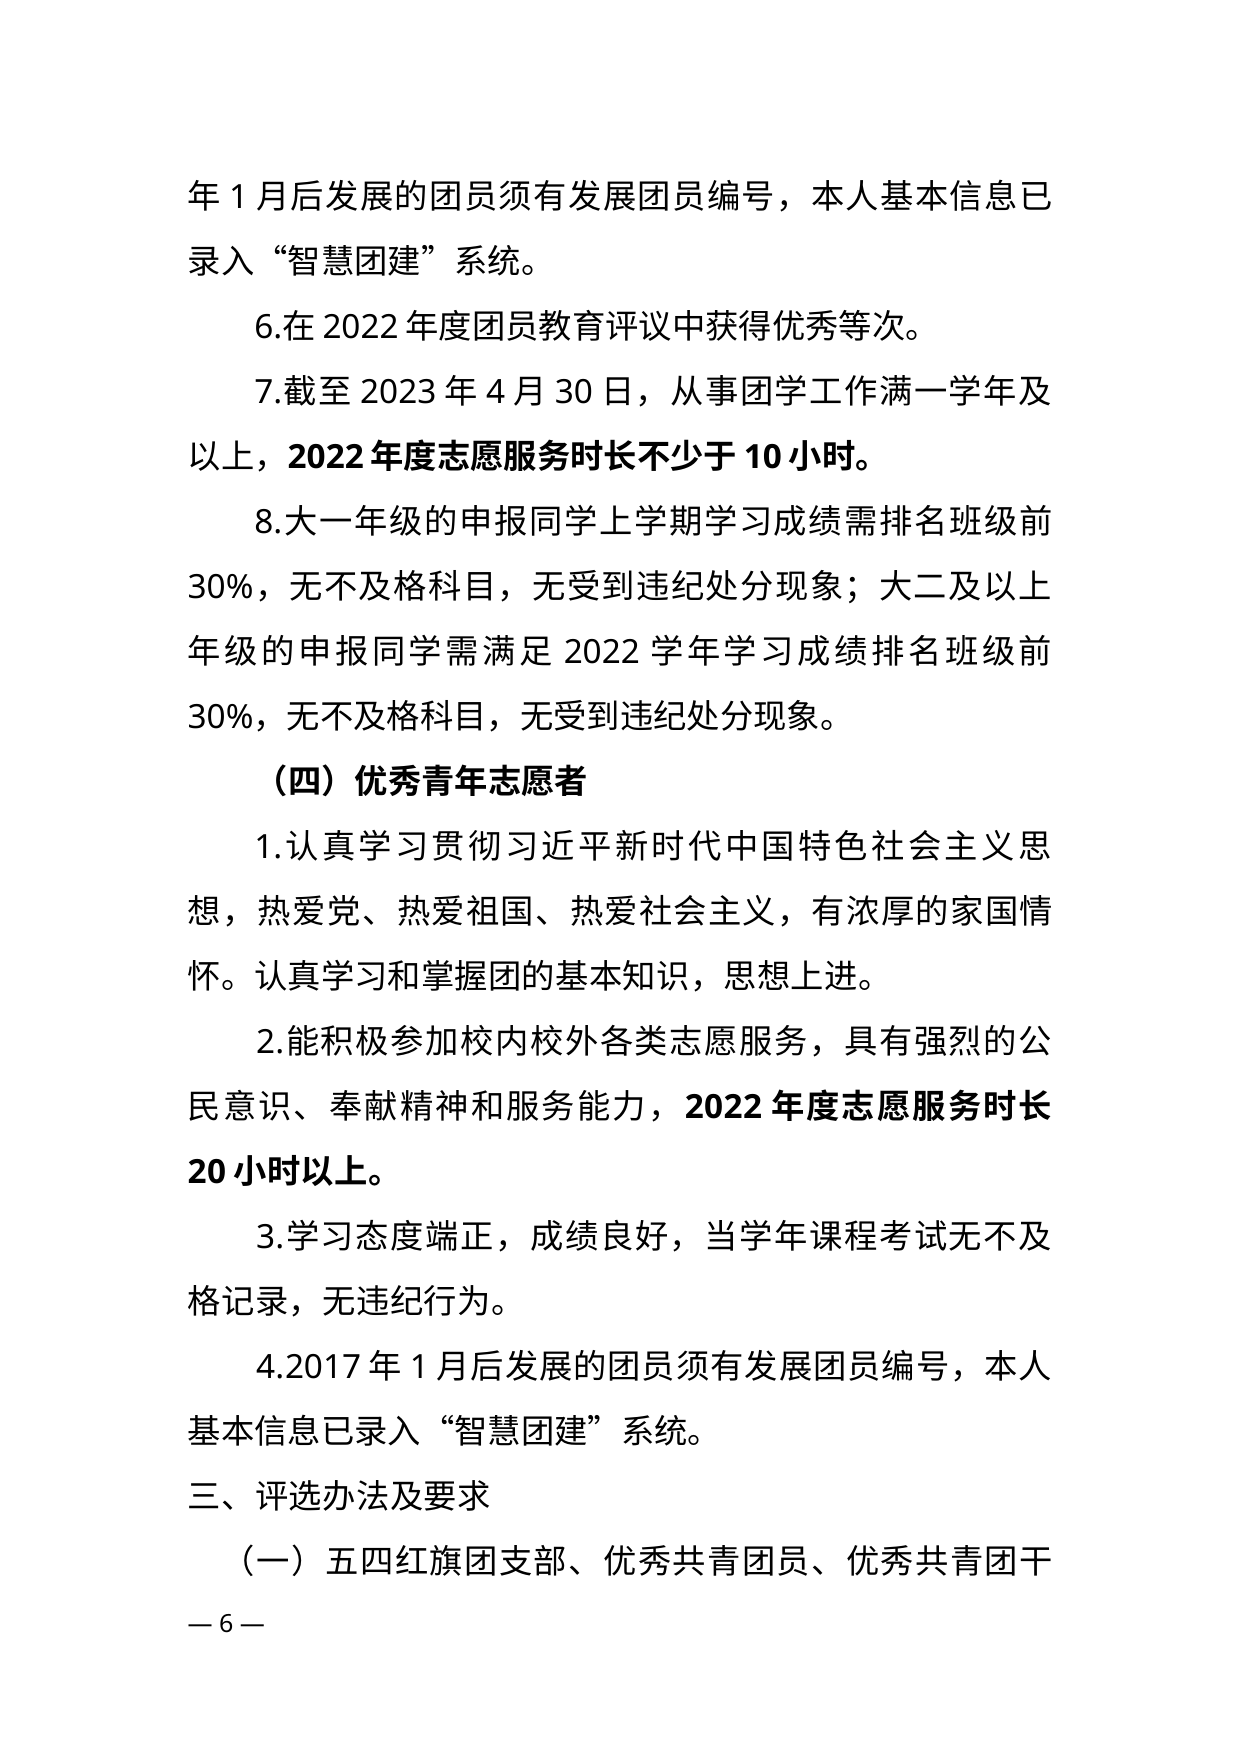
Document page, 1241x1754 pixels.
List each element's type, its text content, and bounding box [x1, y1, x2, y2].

list 6.在2022年度团员教育评议中获得优秀等次。 [187, 292, 1053, 357]
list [187, 1527, 1053, 1592]
list （四）优秀青年志愿者 [187, 747, 1053, 812]
list 3.学习态度端正，成绩良好，当学年课程考试无不及格记录，无违纪行为。 [187, 1202, 1053, 1332]
list 2.能积极参加校内校外各类志愿服务，具有强烈的公民意识、奉献精神和服务能力，2022年度志愿服务时长20小时以上。 [187, 1007, 1053, 1202]
list 1.认真学习贯彻习近平新时代中国特色社会主义思想，热爱党、热爱祖国、热爱社会主义，有浓厚的家国情怀。认真学习和掌握团的基本知识，思想上进。 [187, 812, 1053, 1007]
list 7.截至2023年4月30日，从事团学工作满一学年及以上，2022年度志愿服务时长不少于10小时。 [187, 357, 1053, 487]
list 8.大一年级的申报同学上学期学习成绩需排名班级前30%，无不及格科目，无受到违纪处分现象；大二及以上年级的申报同学需满足2022学年学习成绩排名班级前30%，无不及格科目，无受到违纪处分现象。 [187, 487, 1053, 747]
list 三、评选办法及要求 [187, 1462, 1053, 1527]
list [187, 162, 1053, 292]
list 4.2017年1月后发展的团员须有发展团员编号，本人基本信息已录入“智慧团建”系统。 [187, 1332, 1053, 1462]
